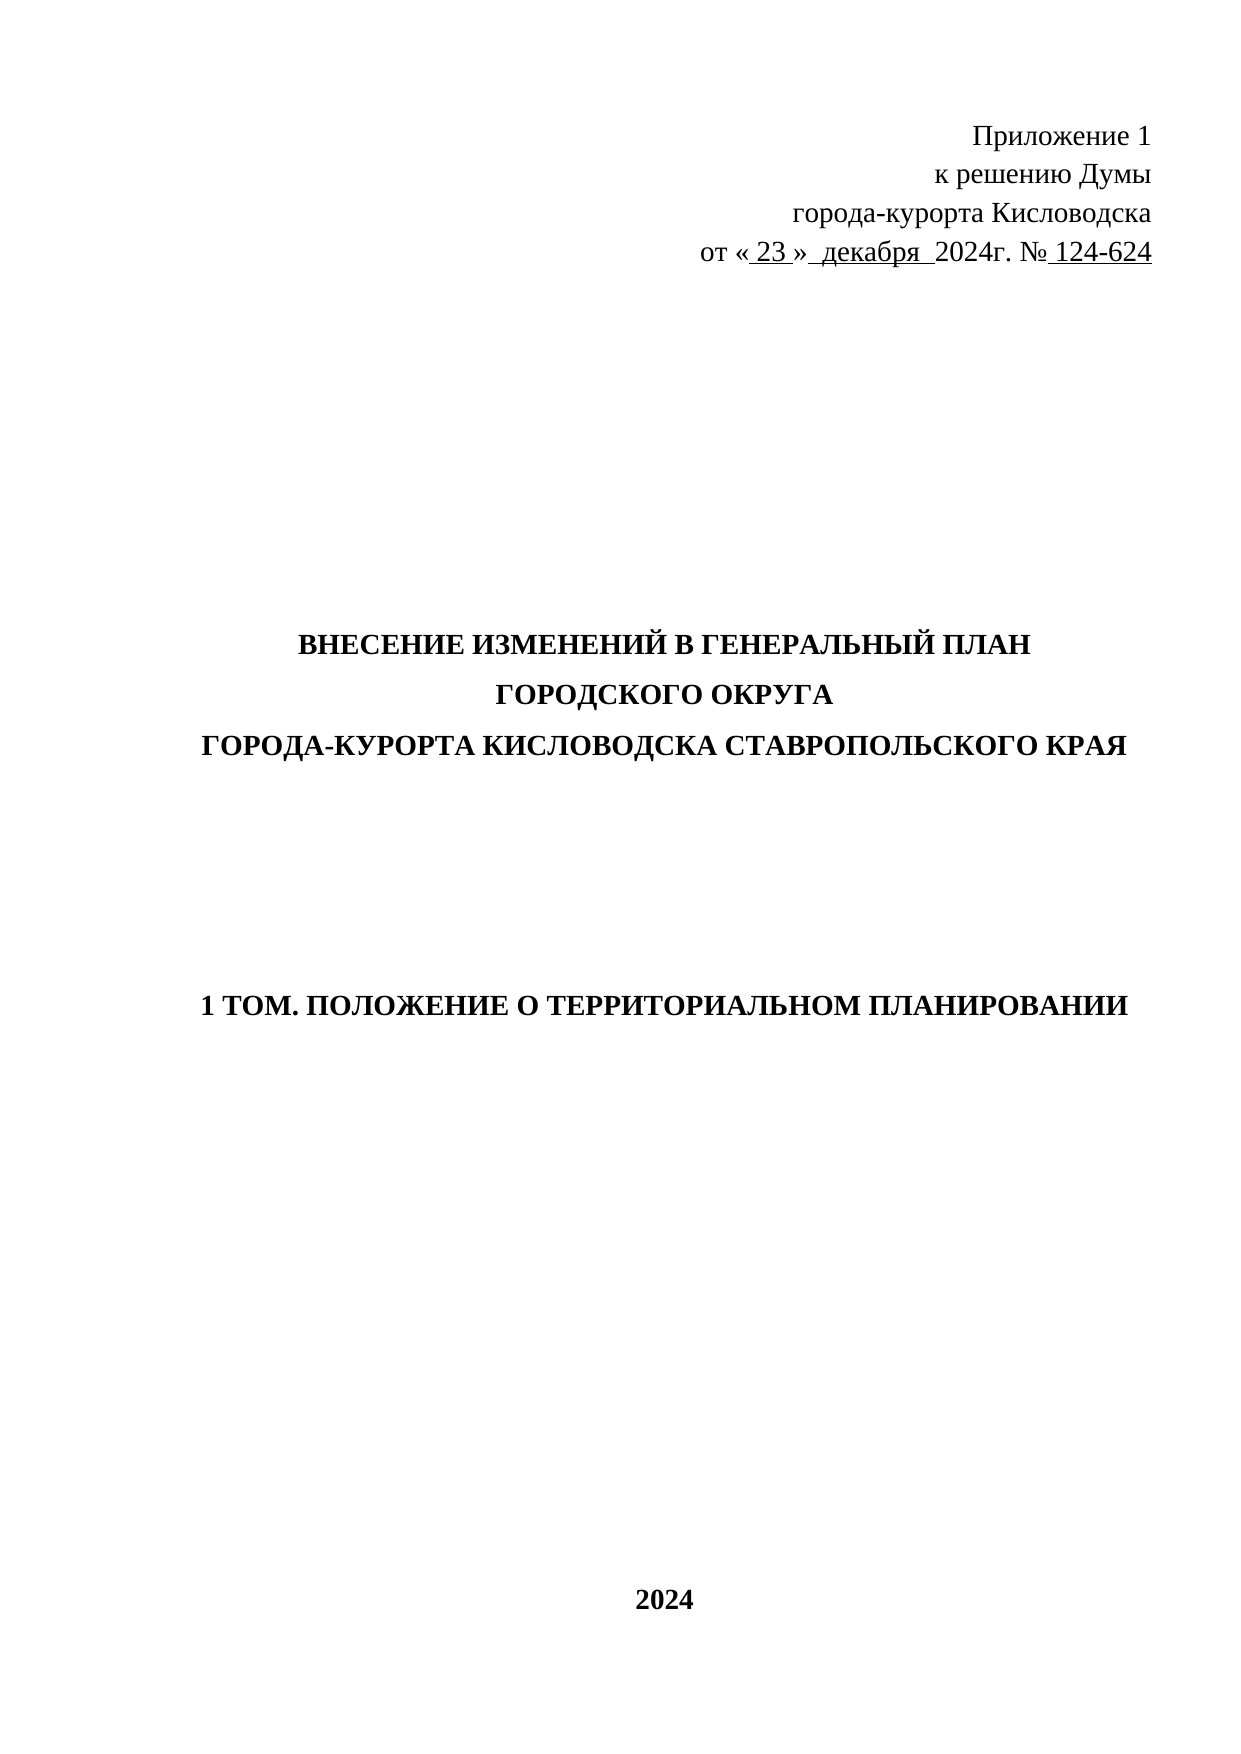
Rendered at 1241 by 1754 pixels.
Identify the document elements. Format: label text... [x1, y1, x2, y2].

text ГОРОДСКОГО ОКРУГА [177, 677, 1152, 711]
text 2024 [177, 1582, 1152, 1616]
text Приложение 1 к решению Думы города-курорта Кисловодска от « 23 » декабря 2024г. № 124-624 [177, 118, 1152, 267]
text ГОРОДА-КУРОРТА КИСЛОВОДСКА СТАВРОПОЛЬСКОГО КРАЯ [177, 728, 1152, 761]
text ВНЕСЕНИЕ ИЗМЕНЕНИЙ В ГЕНЕРАЛЬНЫЙ ПЛАН [177, 627, 1152, 661]
text 1 ТОМ. ПОЛОЖЕНИЕ О ТЕРРИТОРИАЛЬНОМ ПЛАНИРОВАНИИ [177, 988, 1152, 1022]
